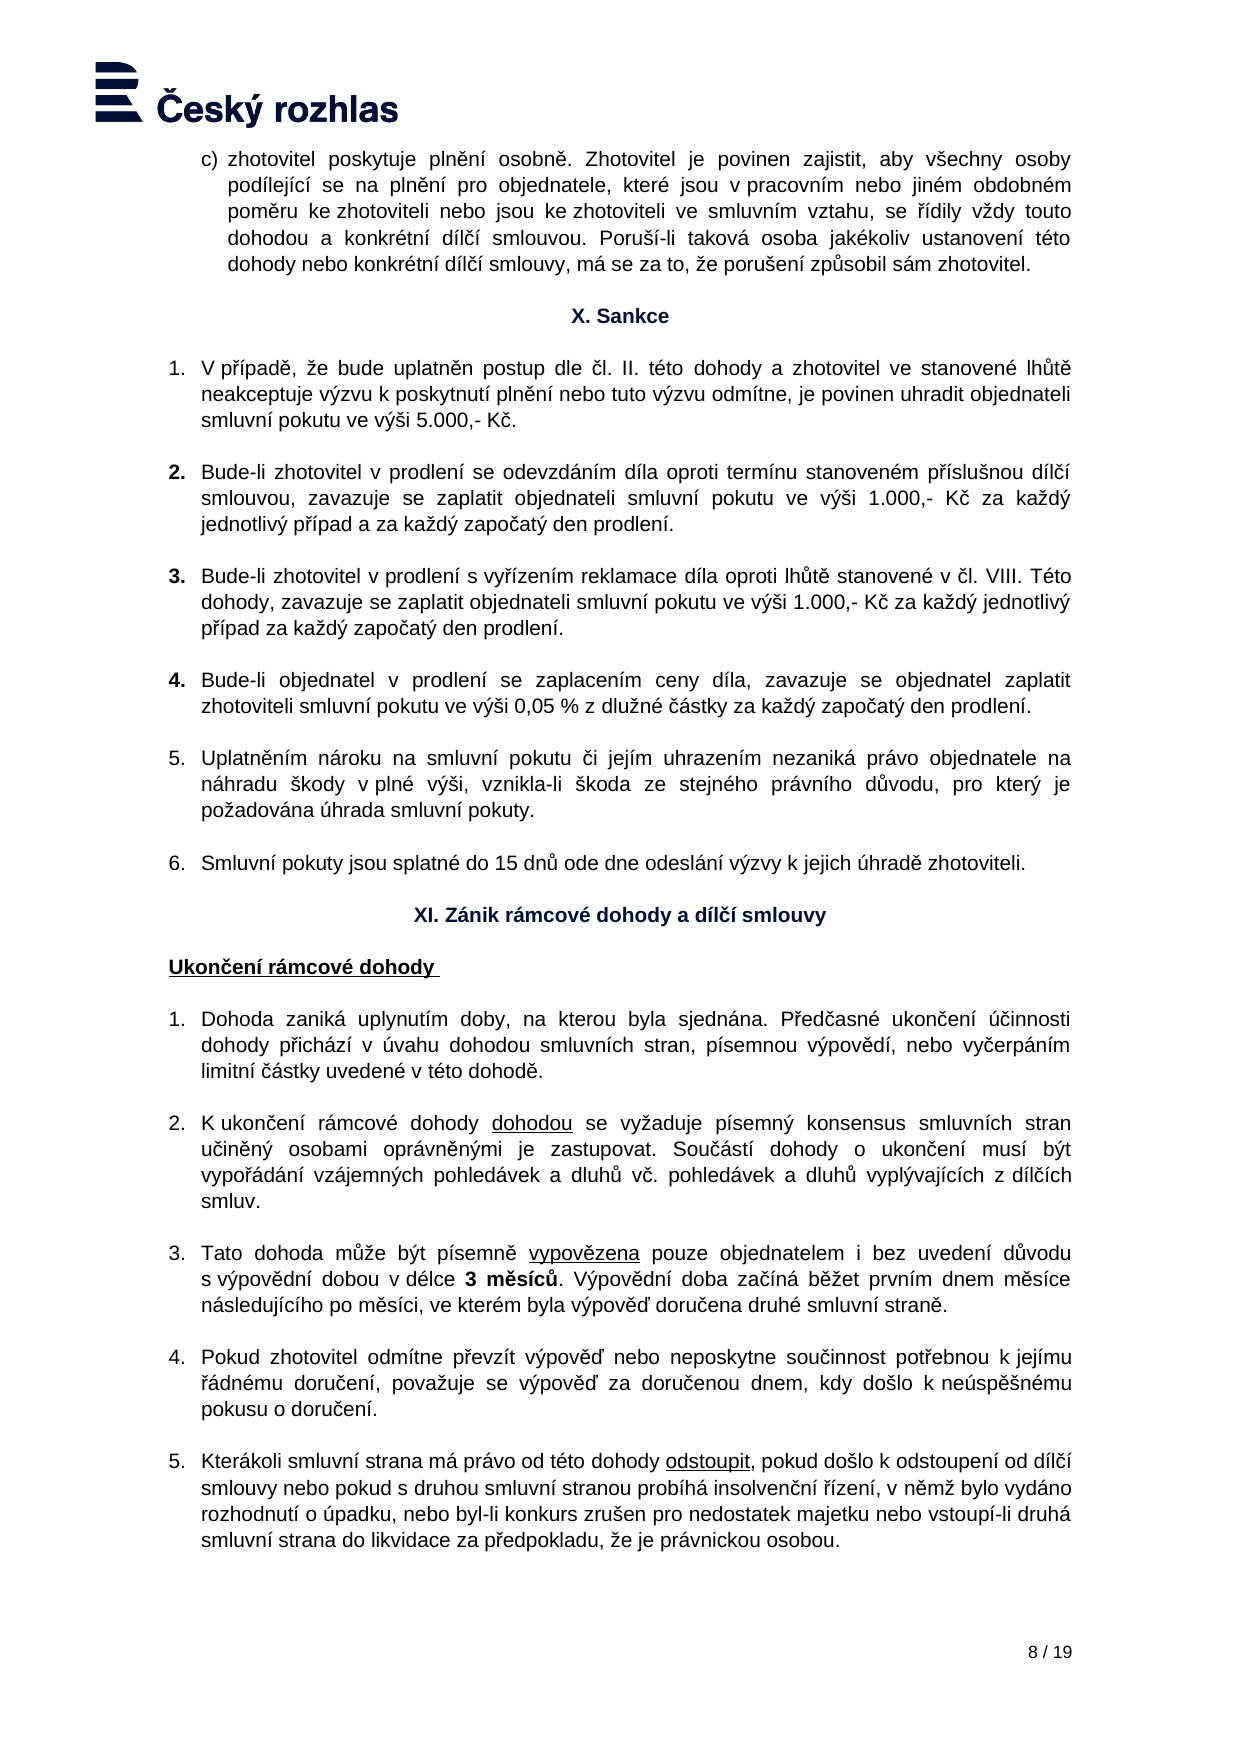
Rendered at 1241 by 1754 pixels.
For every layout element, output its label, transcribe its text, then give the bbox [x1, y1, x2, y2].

list V případě, že bude uplatněn postup dle čl. II. této dohody a zhotovitel ve stanovené lhůtě neakceptuje výzvu k poskytnutí plnění nebo tuto výzvu odmítne, je povinen uhradit objednateli smluvní pokutu ve výši 5.000,- Kč. [168, 354, 1072, 432]
list Bude-li zhotovitel v prodlení se odevzdáním díla oproti termínu stanoveném příslušnou dílčí smlouvou, zavazuje se zaplatit objednateli smluvní pokutu ve výši 1.000,- Kč za každý jednotlivý případ a za každý započatý den prodlení. [168, 458, 1072, 537]
list Dohoda zaniká uplynutím doby, na kterou byla sjednána. Předčasné ukončení účinnosti dohody přichází v úvahu dohodou smluvních stran, písemnou výpovědí, nebo vyčerpáním limitní částky uvedené v této dohodě. [168, 1005, 1072, 1083]
list Pokud zhotovitel odmítne převzít výpověď nebo neposkytne součinnost potřebnou k jejímu řádnému doručení, považuje se výpověď za doručenou dnem, kdy došlo k neúspěšnému pokusu o doručení. [168, 1344, 1072, 1422]
list Uplatněním nároku na smluvní pokutu či jejím uhrazením nezaniká právo objednatele na náhradu škody v plné výši, vznikla-li škoda ze stejného právního důvodu, pro který je požadována úhrada smluvní pokuty. [168, 745, 1072, 823]
list Kterákoli smluvní strana má právo od této dohody odstoupit, pokud došlo k odstoupení od dílčí smlouvy nebo pokud s druhou smluvní stranou probíhá insolvenční řízení, v němž bylo vydáno rozhodnutí o úpadku, nebo byl-li konkurs zrušen pro nedostatek majetku nebo vstoupí-li druhá smluvní strana do likvidace za předpokladu, že je právnickou osobou. [168, 1448, 1072, 1552]
list K ukončení rámcové dohody dohodou se vyžaduje písemný konsensus smluvních stran učiněný osobami oprávněnými je zastupovat. Součástí dohody o ukončení musí být vypořádání vzájemných pohledávek a dluhů vč. pohledávek a dluhů vyplývajících z dílčích smluv. [168, 1109, 1072, 1214]
list Bude-li objednatel v prodlení se zaplacením ceny díla, zavazuje se objednatel zaplatit zhotoviteli smluvní pokutu ve výši 0,05 % z dlužné částky za každý započatý den prodlení. [168, 667, 1072, 719]
subtitle Zánik rámcové dohody a dílčí smlouvy [168, 901, 1072, 927]
list Bude-li zhotovitel v prodlení s vyřízením reklamace díla oproti lhůtě stanovené v čl. VIII. Této dohody, zavazuje se zaplatit objednateli smluvní pokutu ve výši 1.000,- Kč za každý jednotlivý případ za každý započatý den prodlení. [168, 563, 1072, 641]
picture [95, 62, 398, 128]
list Smluvní pokuty jsou splatné do 15 dnů ode dne odeslání výzvy k jejich úhradě zhotoviteli. [168, 849, 1072, 875]
subtitle Sankce [168, 302, 1072, 328]
list c) zhotovitel poskytuje plnění osobně. Zhotovitel je povinen zajistit, aby všechny osoby podílející se na plnění pro objednatele, které jsou v pracovním nebo jiném obdobném poměru ke zhotoviteli nebo jsou ke zhotoviteli ve smluvním vztahu, se řídily vždy touto dohodou a konkrétní dílčí smlouvou. Poruší-li taková osoba jakékoliv ustanovení této dohody nebo konkrétní dílčí smlouvy, má se za to, že porušení způsobil sám zhotovitel. [201, 146, 1072, 276]
list Ukončení rámcové dohody [168, 953, 1072, 979]
list Tato dohoda může být písemně vypovězena pouze objednatelem i bez uvedení důvodu s výpovědní dobou v délce 3 měsíců. Výpovědní doba začíná běžet prvním dnem měsíce následujícího po měsíci, ve kterém byla výpověď doručena druhé smluvní straně. [168, 1240, 1072, 1318]
